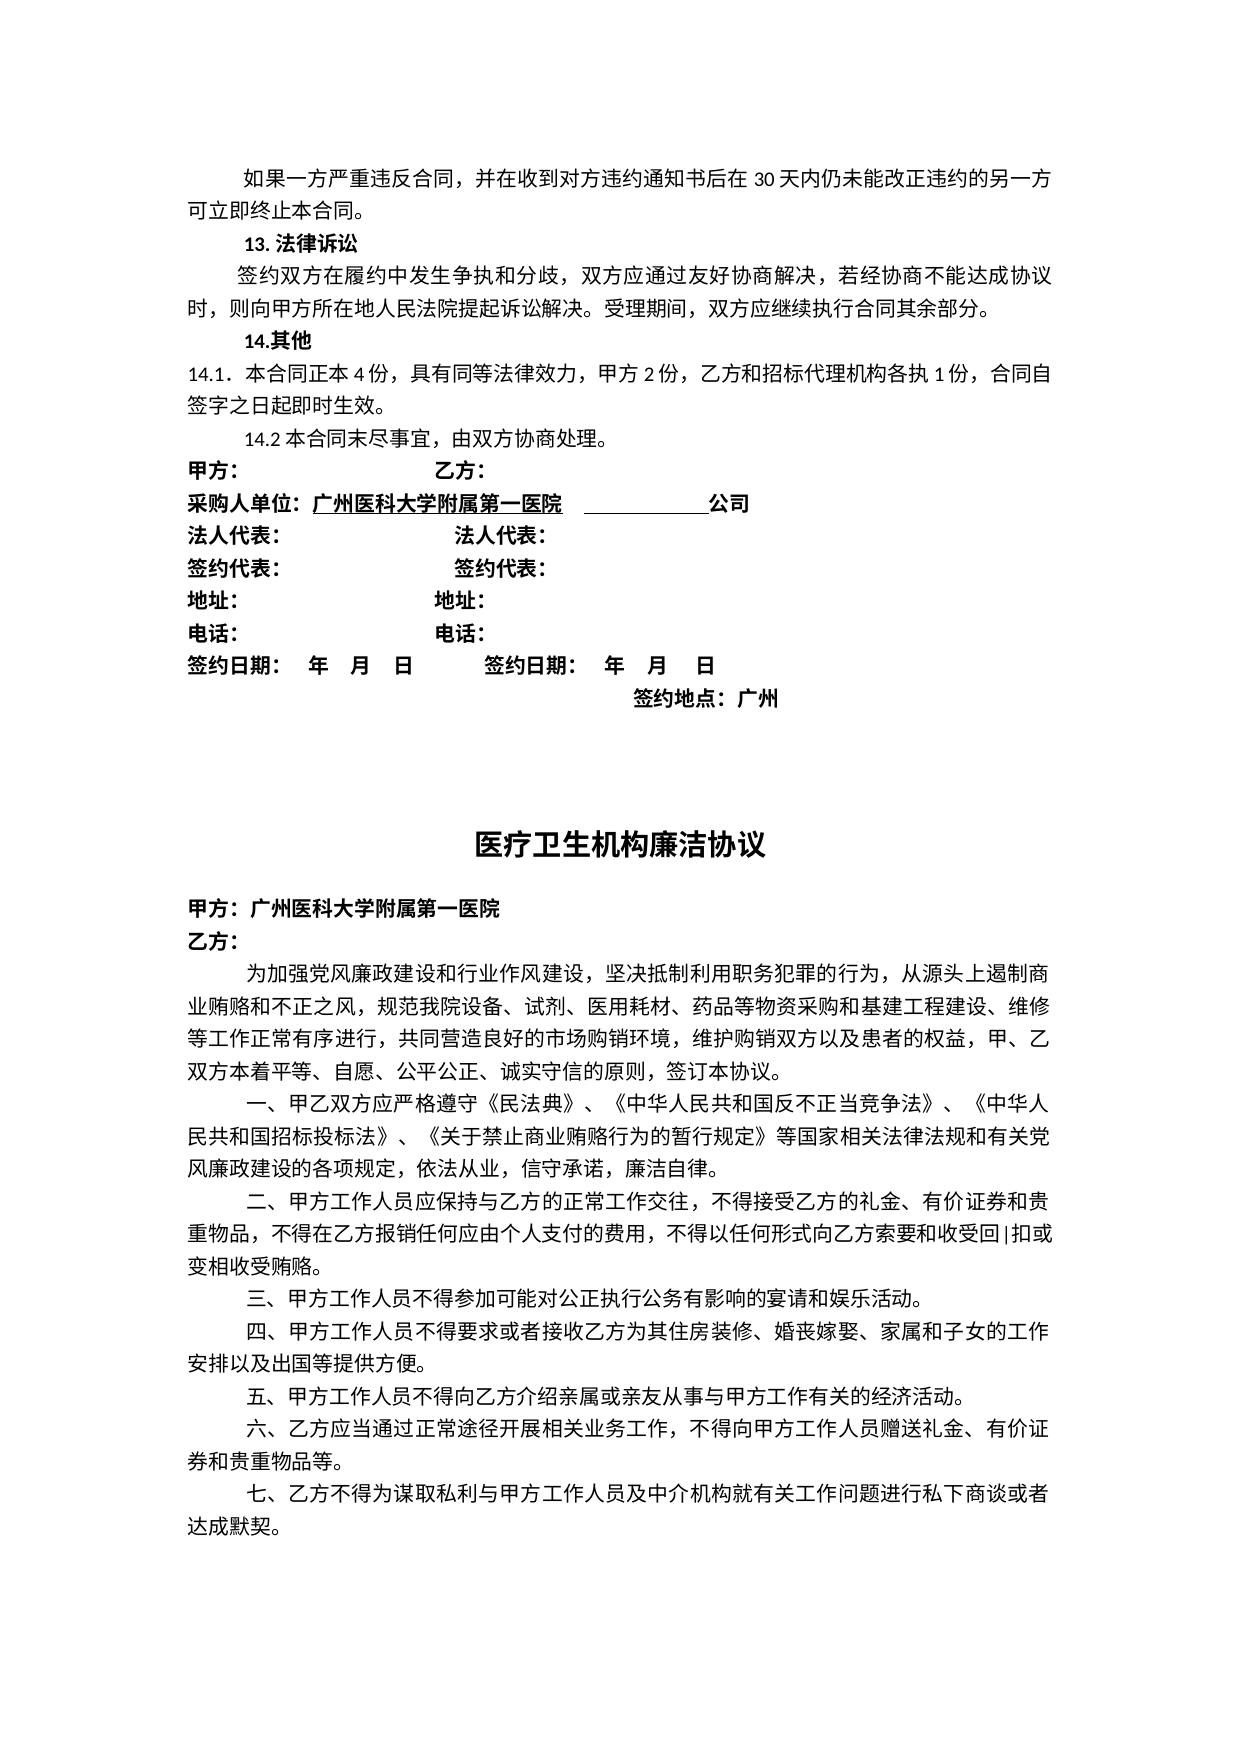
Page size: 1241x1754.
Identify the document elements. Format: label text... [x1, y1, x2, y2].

text 14.2本合同末尽事宜，由双方协商处理。 [244, 422, 1053, 454]
text 法人代表： 法人代表： [187, 519, 1053, 552]
text 六、乙方应当通过正常途径开展相关业务工作，不得向甲方工作人员赠送礼金、有价证券和贵重物品等。 [187, 1413, 1053, 1478]
text 签约地点：广州 [187, 682, 1053, 714]
text 乙方： [187, 925, 1053, 958]
text 电话： 电话： [187, 617, 1053, 649]
text 14.其他 [244, 324, 1053, 357]
text 为加强党风廉政建设和行业作风建设，坚决抵制利用职务犯罪的行为，从源头上遏制商业贿赂和不正之风，规范我院设备、试剂、医用耗材、药品等物资采购和基建工程建设、维修等工作正常有序进行，共同营造良好的市场购销环境，维护购销双方以及患者的权益，甲、乙双方本着平等、自愿、公平公正、诚实守信的原则，签订本协议。 [187, 958, 1053, 1088]
text 14.1．本合同正本4份，具有同等法律效力，甲方2份，乙方和招标代理机构各执1份，合同自签字之日起即时生效。 [187, 357, 1053, 422]
text 如果一方严重违反合同，并在收到对方违约通知书后在30天内仍未能改正违约的另一方可立即终止本合同。 [187, 162, 1053, 227]
text 甲方：广州医科大学附属第一医院 [187, 893, 1053, 925]
text 二、甲方工作人员应保持与乙方的正常工作交往，不得接受乙方的礼金、有价证券和贵重物品，不得在乙方报销任何应由个人支付的费用，不得以任何形式向乙方索要和收受回|扣或变相收受贿赂。 [187, 1185, 1053, 1283]
text 甲方： 乙方： [187, 454, 1053, 487]
text 四、甲方工作人员不得要求或者接收乙方为其住房装修、婚丧嫁娶、家属和子女的工作安排以及出国等提供方便。 [187, 1315, 1053, 1380]
text 13. 法律诉讼 [244, 227, 1053, 259]
text 三、甲方工作人员不得参加可能对公正执行公务有影响的宴请和娱乐活动。 [187, 1283, 1053, 1315]
text 签约双方在履约中发生争执和分歧，双方应通过友好协商解决，若经协商不能达成协议时，则向甲方所在地人民法院提起诉讼解决。受理期间，双方应继续执行合同其余部分。 [187, 259, 1053, 324]
text 地址： 地址： [187, 584, 1053, 617]
text 五、甲方工作人员不得向乙方介绍亲属或亲友从事与甲方工作有关的经济活动。 [187, 1380, 1053, 1413]
text 七、乙方不得为谋取私利与甲方工作人员及中介机构就有关工作问题进行私下商谈或者达成默契。 [187, 1478, 1053, 1543]
text 一、甲乙双方应严格遵守《民法典》、《中华人民共和国反不正当竞争法》、《中华人民共和国招标投标法》、《关于禁止商业贿赂行为的暂行规定》等国家相关法律法规和有关党风廉政建设的各项规定，依法从业，信守承诺，廉洁自律。 [187, 1088, 1053, 1185]
text 签约日期： 年 月 日 签约日期： 年 月 日 [187, 649, 1053, 682]
text 签约代表： 签约代表： [187, 552, 1053, 584]
text 采购人单位：广州医科大学附属第一医院 公司 [187, 487, 1053, 519]
text 医疗卫生机构廉洁协议 [187, 812, 1053, 877]
